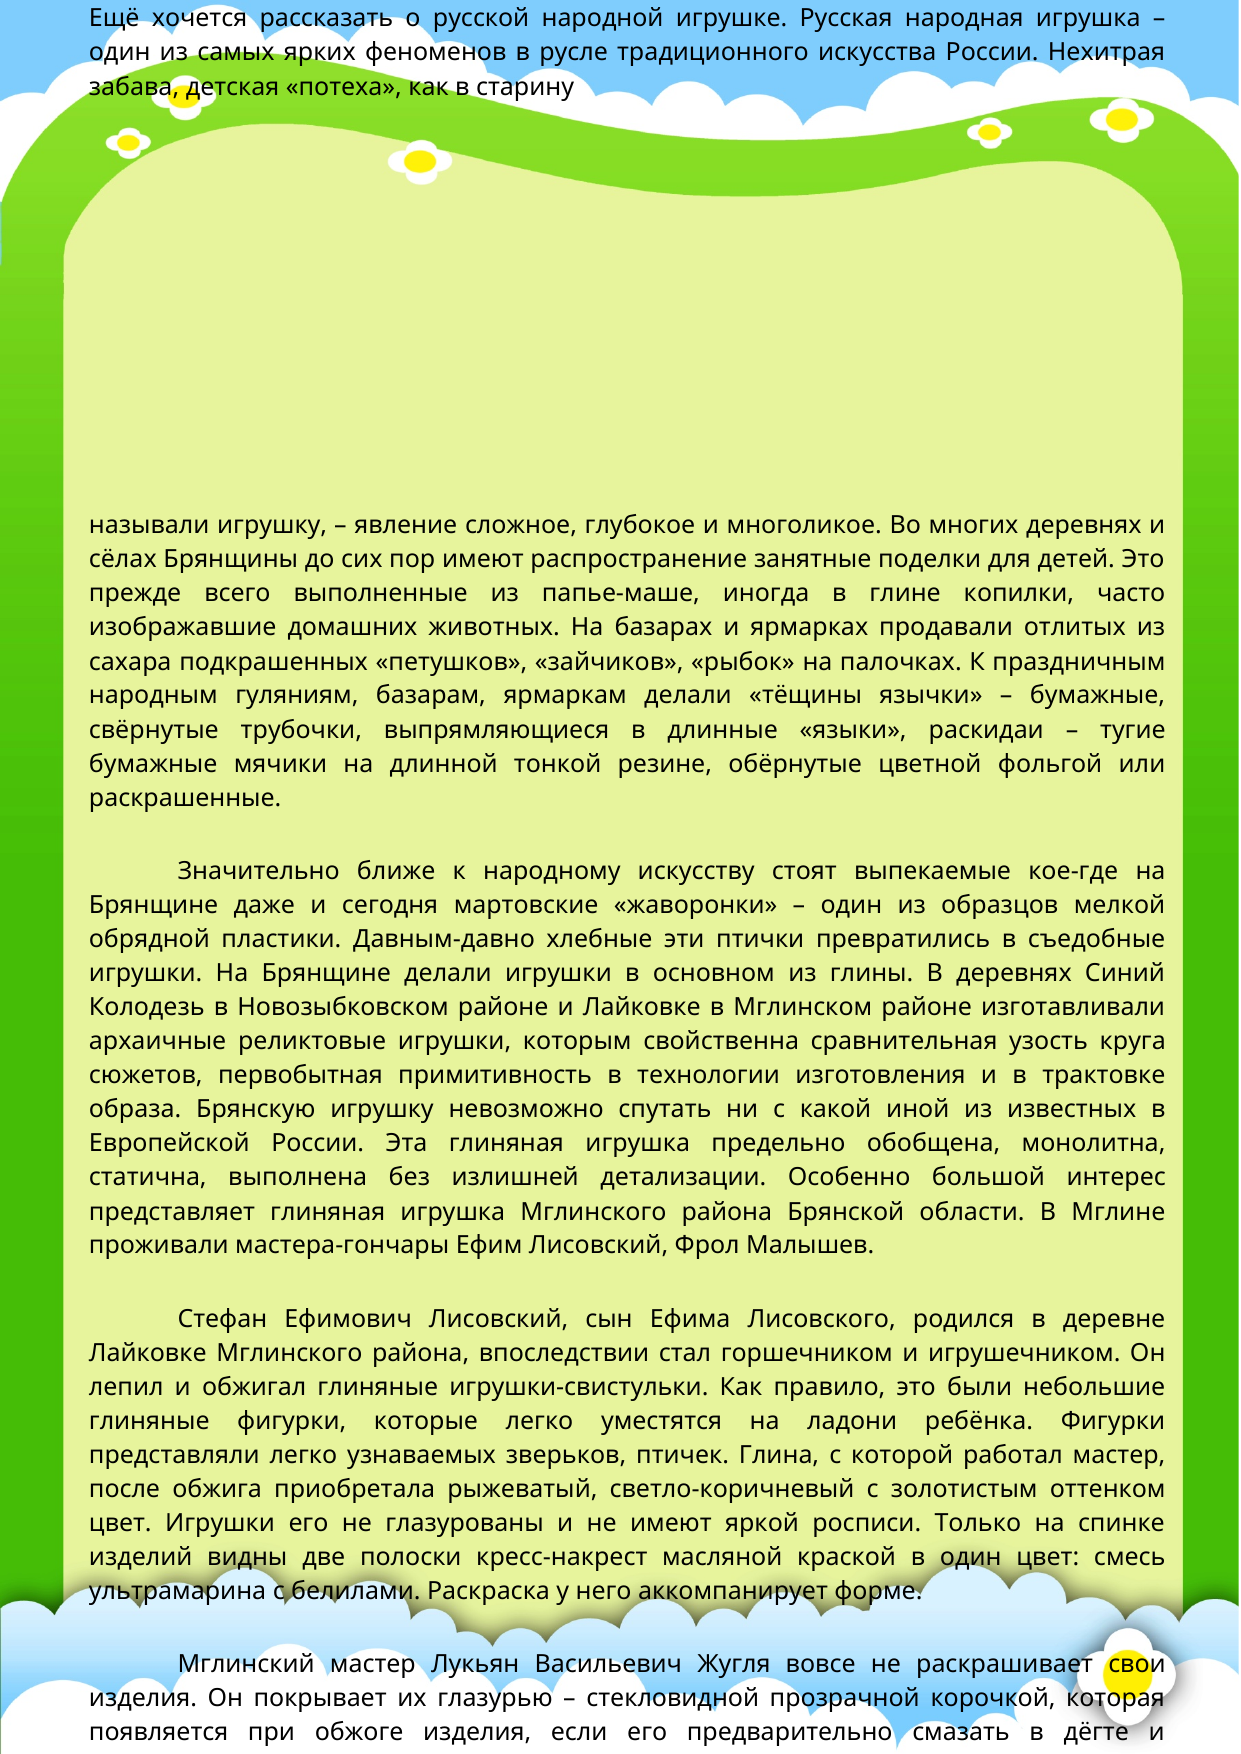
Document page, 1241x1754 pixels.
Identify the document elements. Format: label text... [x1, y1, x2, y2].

text Стефан Ефимович Лисовский, сын Ефима Лисовского, родился в деревне Лайковке Мглинского района, впоследствии стал горшечником и игрушечником. Он лепил и обжигал глиняные игрушки-свистульки. Как правило, это были небольшие глиняные фигурки, которые легко уместятся на ладони ребёнка. Фигурки представляли легко узнаваемых зверьков, птичек. Глина, с которой работал мастер, после обжига приобретала рыжеватый, светло-коричневый с золотистым оттенком цвет. Игрушки его не глазурованы и не имеют яркой росписи. Только на спинке изделий видны две полоски кресс-накрест масляной краской в один цвет: смесь ультрамарина с белилами. Раскраска у него аккомпанирует форме. [89, 1300, 1166, 1607]
text называли игрушку, – явление сложное, глубокое и многоликое. Во многих деревнях и сёлах Брянщины до сих пор имеют распространение занятные поделки для детей. Это прежде всего выполненные из папье-маше, иногда в глине копилки, часто изображавшие домашних животных. На базарах и ярмарках продавали отлитых из сахара подкрашенных «петушков», «зайчиков», «рыбок» на палочках. К праздничным народным гуляниям, базарам, ярмаркам делали «тёщины язычки» – бумажные, свёрнутые трубочки, выпрямляющиеся в длинные «языки», раскидаи – тугие бумажные мячики на длинной тонкой резине, обёрнутые цветной фольгой или раскрашенные. [89, 507, 1166, 813]
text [89, 1646, 1166, 1748]
picture [0, 0, 1239, 1754]
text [89, 0, 1166, 102]
text Значительно ближе к народному искусству стоят выпекаемые кое-где на Брянщине даже и сегодня мартовские «жаворонки» – один из образцов мелкой обрядной пластики. Давным-давно хлебные эти птички превратились в съедобные игрушки. На Брянщине делали игрушки в основном из глины. В деревнях Синий Колодезь в Новозыбковском районе и Лайковке в Мглинском районе изготавливали архаичные реликтовые игрушки, которым свойственна сравнительная узость круга сюжетов, первобытная примитивность в технологии изготовления и в трактовке образа. Брянскую игрушку невозможно спутать ни с какой иной из известных в Европейской России. Эта глиняная игрушка предельно обобщена, монолитна, статична, выполнена без излишней детализации. Особенно большой интерес представляет глиняная игрушка Мглинского района Брянской области. В Мглине проживали мастера-гончары Ефим Лисовский, Фрол Малышев. [89, 852, 1166, 1261]
